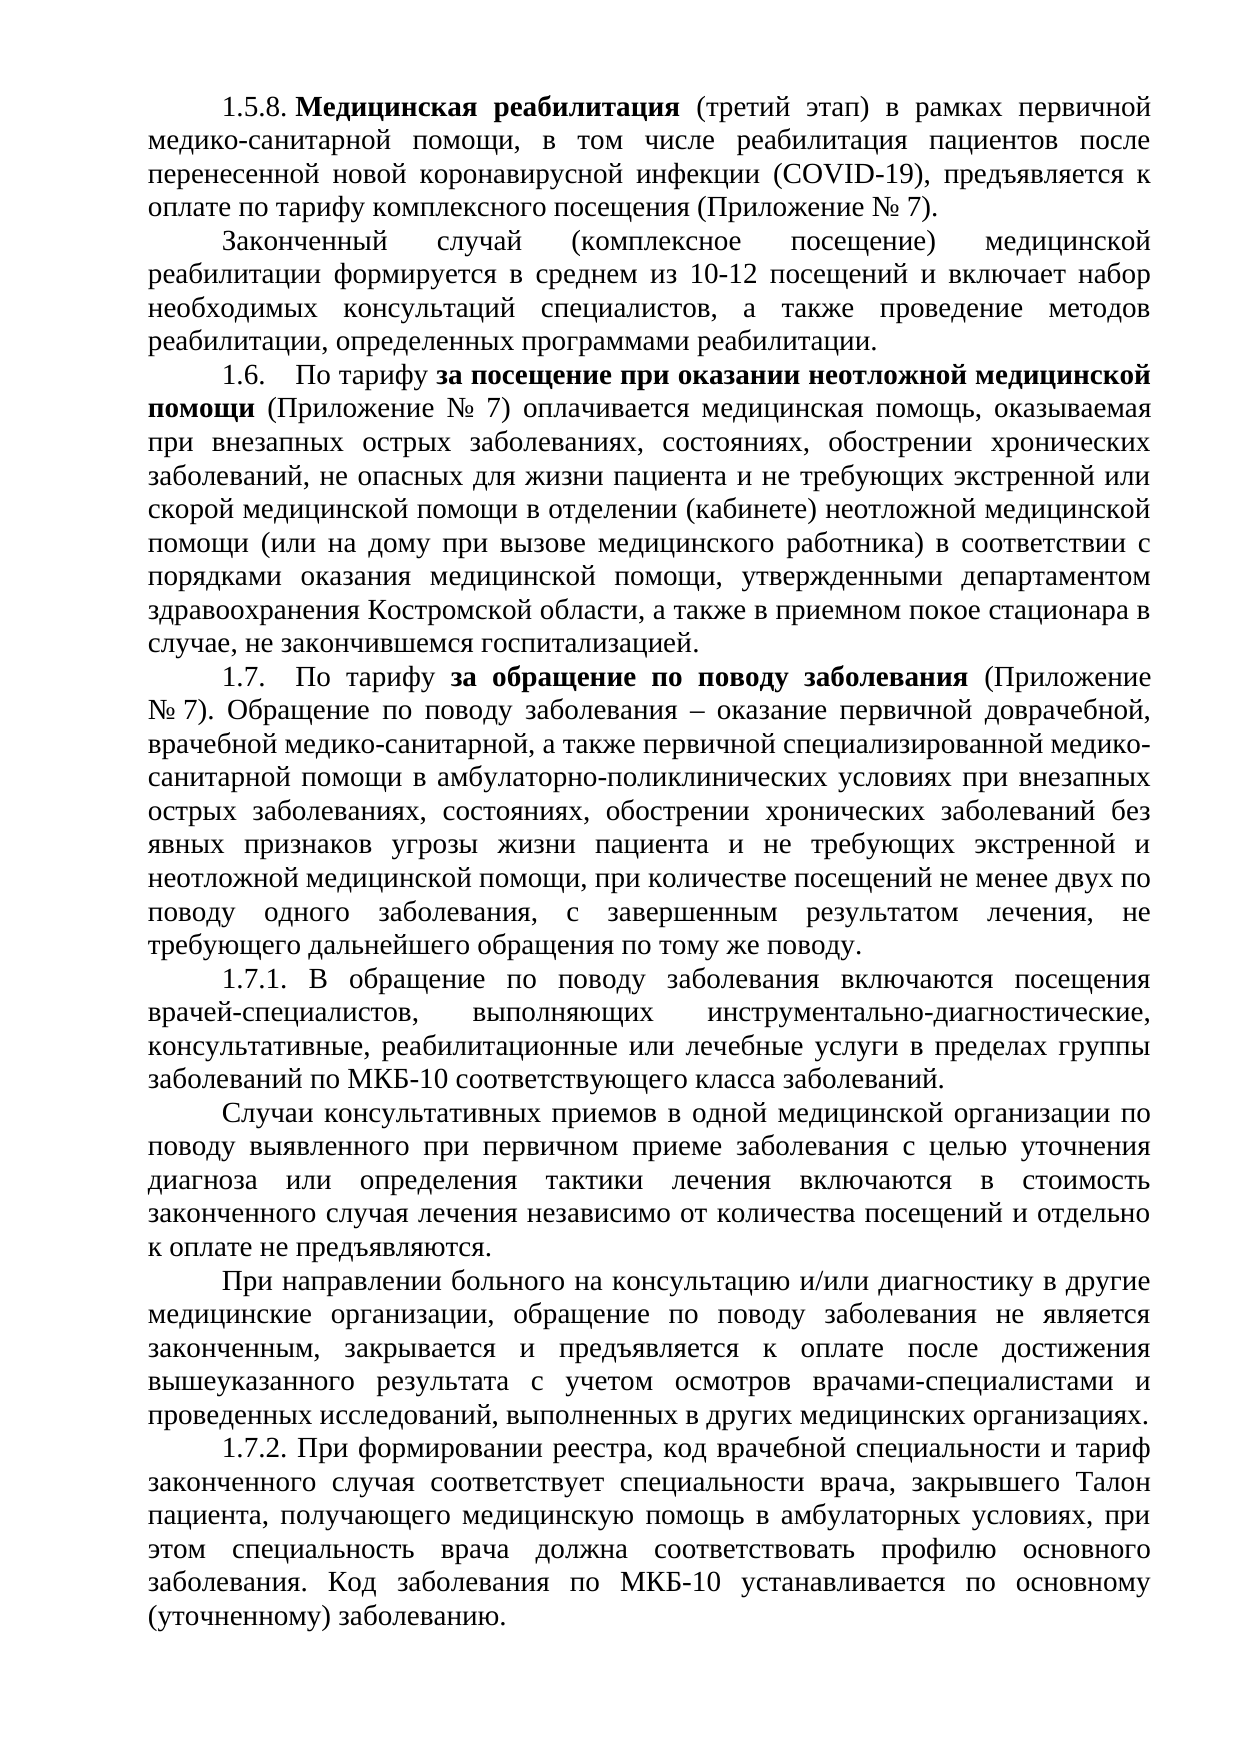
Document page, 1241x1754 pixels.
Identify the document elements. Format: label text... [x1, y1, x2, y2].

list По тарифу за обращение по поводу заболевания (Приложение № 7). Обращение по поводу заболевания – оказание первичной доврачебной, врачебной медико-санитарной, а также первичной специализированной медико-санитарной помощи в амбулаторно-поликлинических условиях при внезапных острых заболеваниях, состояниях, обострении хронических заболеваний без явных признаков угрозы жизни пациента и не требующих экстренной и неотложной медицинской помощи, при количестве посещений не менее двух по поводу одного заболевания, с завершенным результатом лечения, не требующего дальнейшего обращения по тому же поводу. [148, 659, 1152, 961]
list По тарифу за посещение при оказании неотложной медицинской помощи (Приложение № 7) оплачивается медицинская помощь, оказываемая при внезапных острых заболеваниях, состояниях, обострении хронических заболеваний, не опасных для жизни пациента и не требующих экстренной или скорой медицинской помощи в отделении (кабинете) неотложной медицинской помощи (или на дому при вызове медицинского работника) в соответствии с порядками оказания медицинской помощи, утвержденными департаментом здравоохранения Костромской области, а также в приемном покое стационара в случае, не закончившемся госпитализацией. [148, 357, 1152, 659]
text 1.7.1. В обращение по поводу заболевания включаются посещения врачей-специалистов, выполняющих инструментально-диагностические, консультативные, реабилитационные или лечебные услуги в пределах группы заболеваний по МКБ-10 соответствующего класса заболеваний. [148, 961, 1152, 1095]
text Случаи консультативных приемов в одной медицинской организации по поводу выявленного при первичном приеме заболевания с целью уточнения диагноза или определения тактики лечения включаются в стоимость законченного случая лечения независимо от количества посещений и отдельно к оплате не предъявляются. [148, 1095, 1152, 1263]
list Медицинская реабилитация (третий этап) в рамках первичной медико-санитарной помощи, в том числе реабилитация пациентов после перенесенной новой коронавирусной инфекции (COVID-19), предъявляется к оплате по тарифу комплексного посещения (Приложение № 7). [148, 89, 1152, 223]
text Законченный случай (комплексное посещение) медицинской реабилитации формируется в среднем из 10-12 посещений и включает набор необходимых консультаций специалистов, а также проведение методов реабилитации, определенных программами реабилитации. [148, 223, 1152, 357]
text При направлении больного на консультацию и/или диагностику в другие медицинские организации, обращение по поводу заболевания не является законченным, закрывается и предъявляется к оплате после достижения вышеуказанного результата с учетом осмотров врачами-специалистами и проведенных исследований, выполненных в других медицинских организациях. [148, 1263, 1152, 1430]
text 1.7.2. При формировании реестра, код врачебной специальности и тариф законченного случая соответствует специальности врача, закрывшего Талон пациента, получающего медицинскую помощь в амбулаторных условиях, при этом специальность врача должна соответствовать профилю основного заболевания. Код заболевания по МКБ-10 устанавливается по основному (уточненному) заболеванию. [148, 1430, 1152, 1632]
